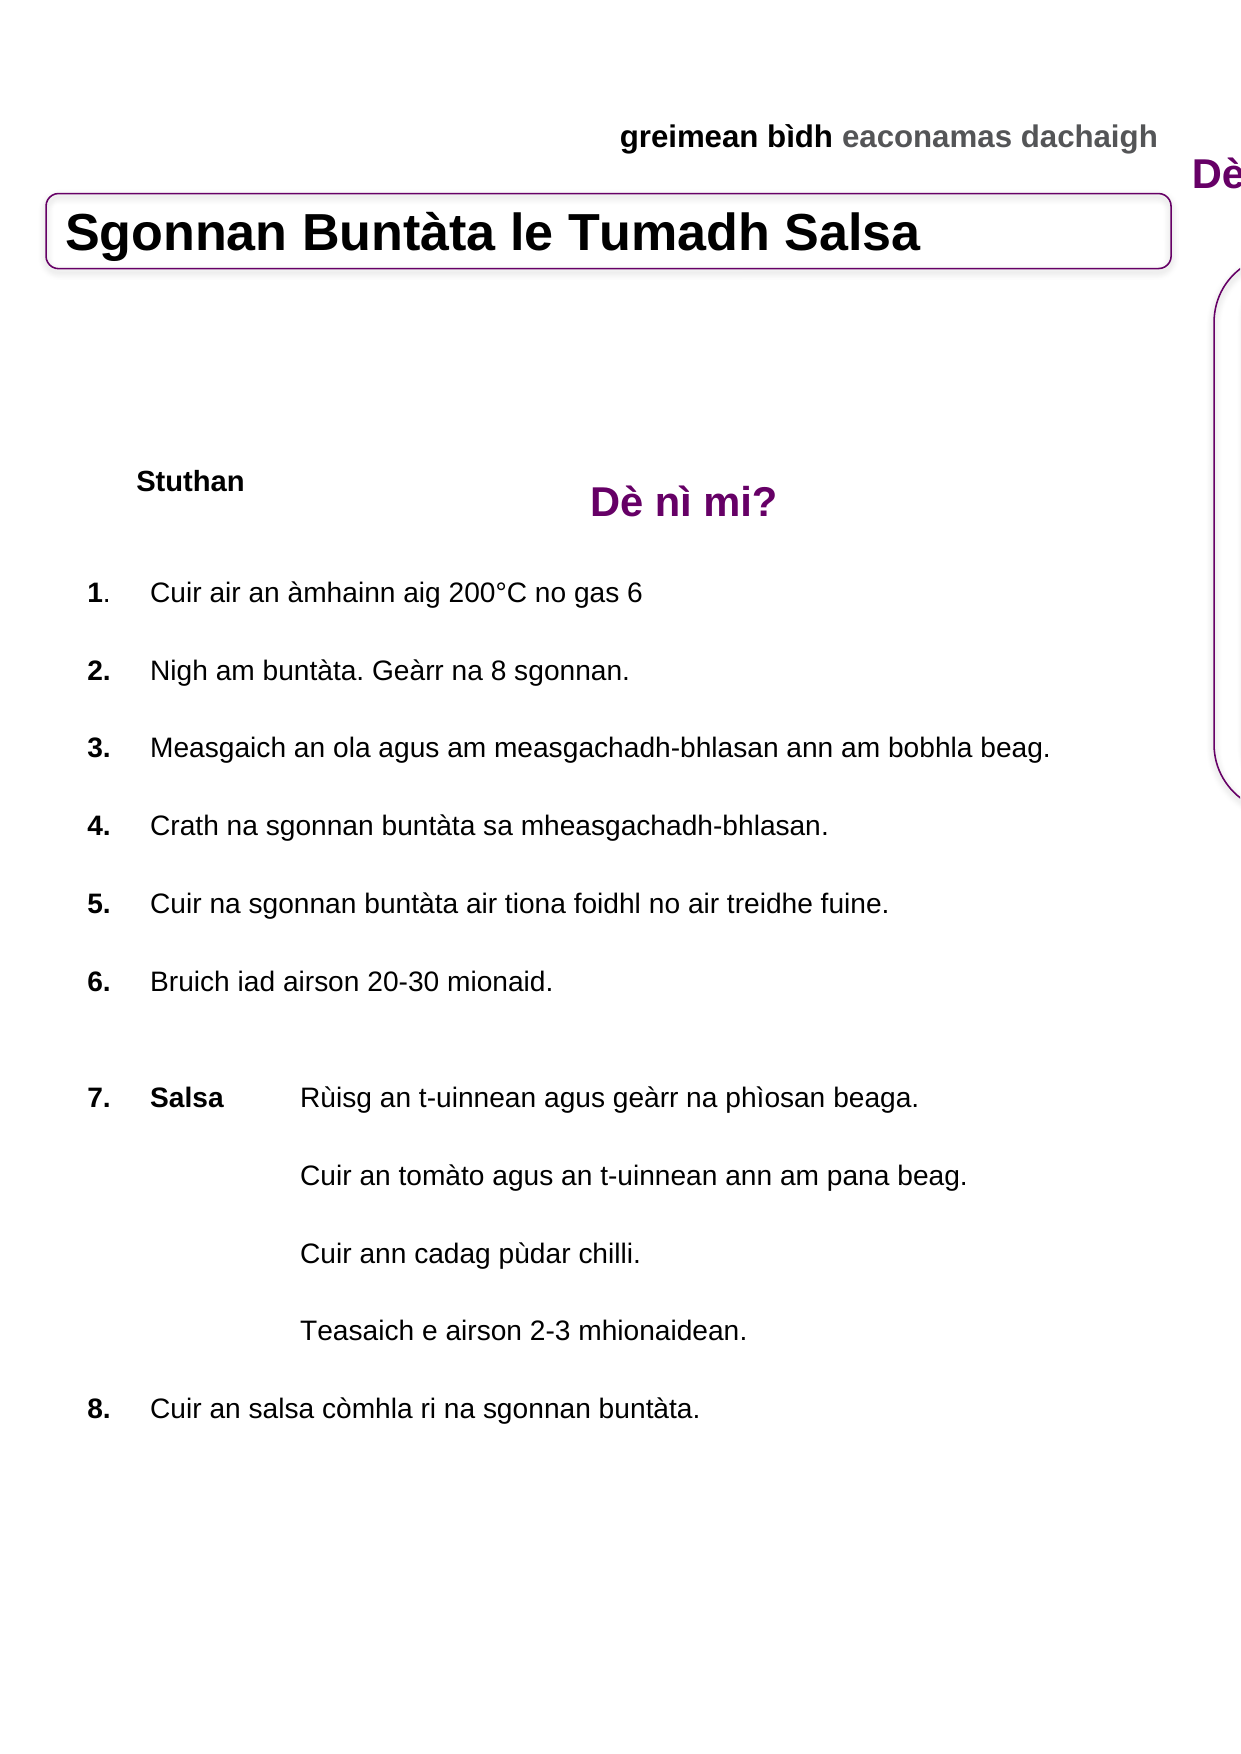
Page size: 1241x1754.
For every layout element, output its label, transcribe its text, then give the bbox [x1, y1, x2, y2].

text 6. Bruich iad airson 20-30 mionaid. [75, 964, 1165, 997]
text 2. Nigh am buntàta. Geàrr na 8 sgonnan. [75, 654, 1165, 686]
text 3. Measgaich an ola agus am measgachadh-bhlasan ann am bobhla beag. [75, 731, 1165, 764]
text 7. Salsa Rùisg an t-uinnean agus geàrr na phìosan beaga. [75, 1081, 1165, 1113]
text Cuir ann cadag pùdar chilli. [75, 1237, 1165, 1269]
text greimean bìdh eaconamas dachaigh [75, 118, 1165, 154]
text 5. Cuir na sgonnan buntàta air tiona foidhl no air treidhe fuine. [75, 887, 1165, 919]
text Dè nì mi? [75, 478, 1165, 526]
text Teasaich e airson 2-3 mhionaidean. [75, 1314, 1165, 1347]
text 1. Cuir air an àmhainn aig 200°C no gas 6 [75, 576, 1165, 608]
text 8. Cuir an salsa còmhla ri na sgonnan buntàta. [75, 1392, 1165, 1424]
text 4. Crath na sgonnan buntàta sa mheasgachadh-bhlasan. [75, 809, 1165, 842]
text Cuir an tomàto agus an t-uinnean ann am pana beag. [75, 1159, 1165, 1191]
